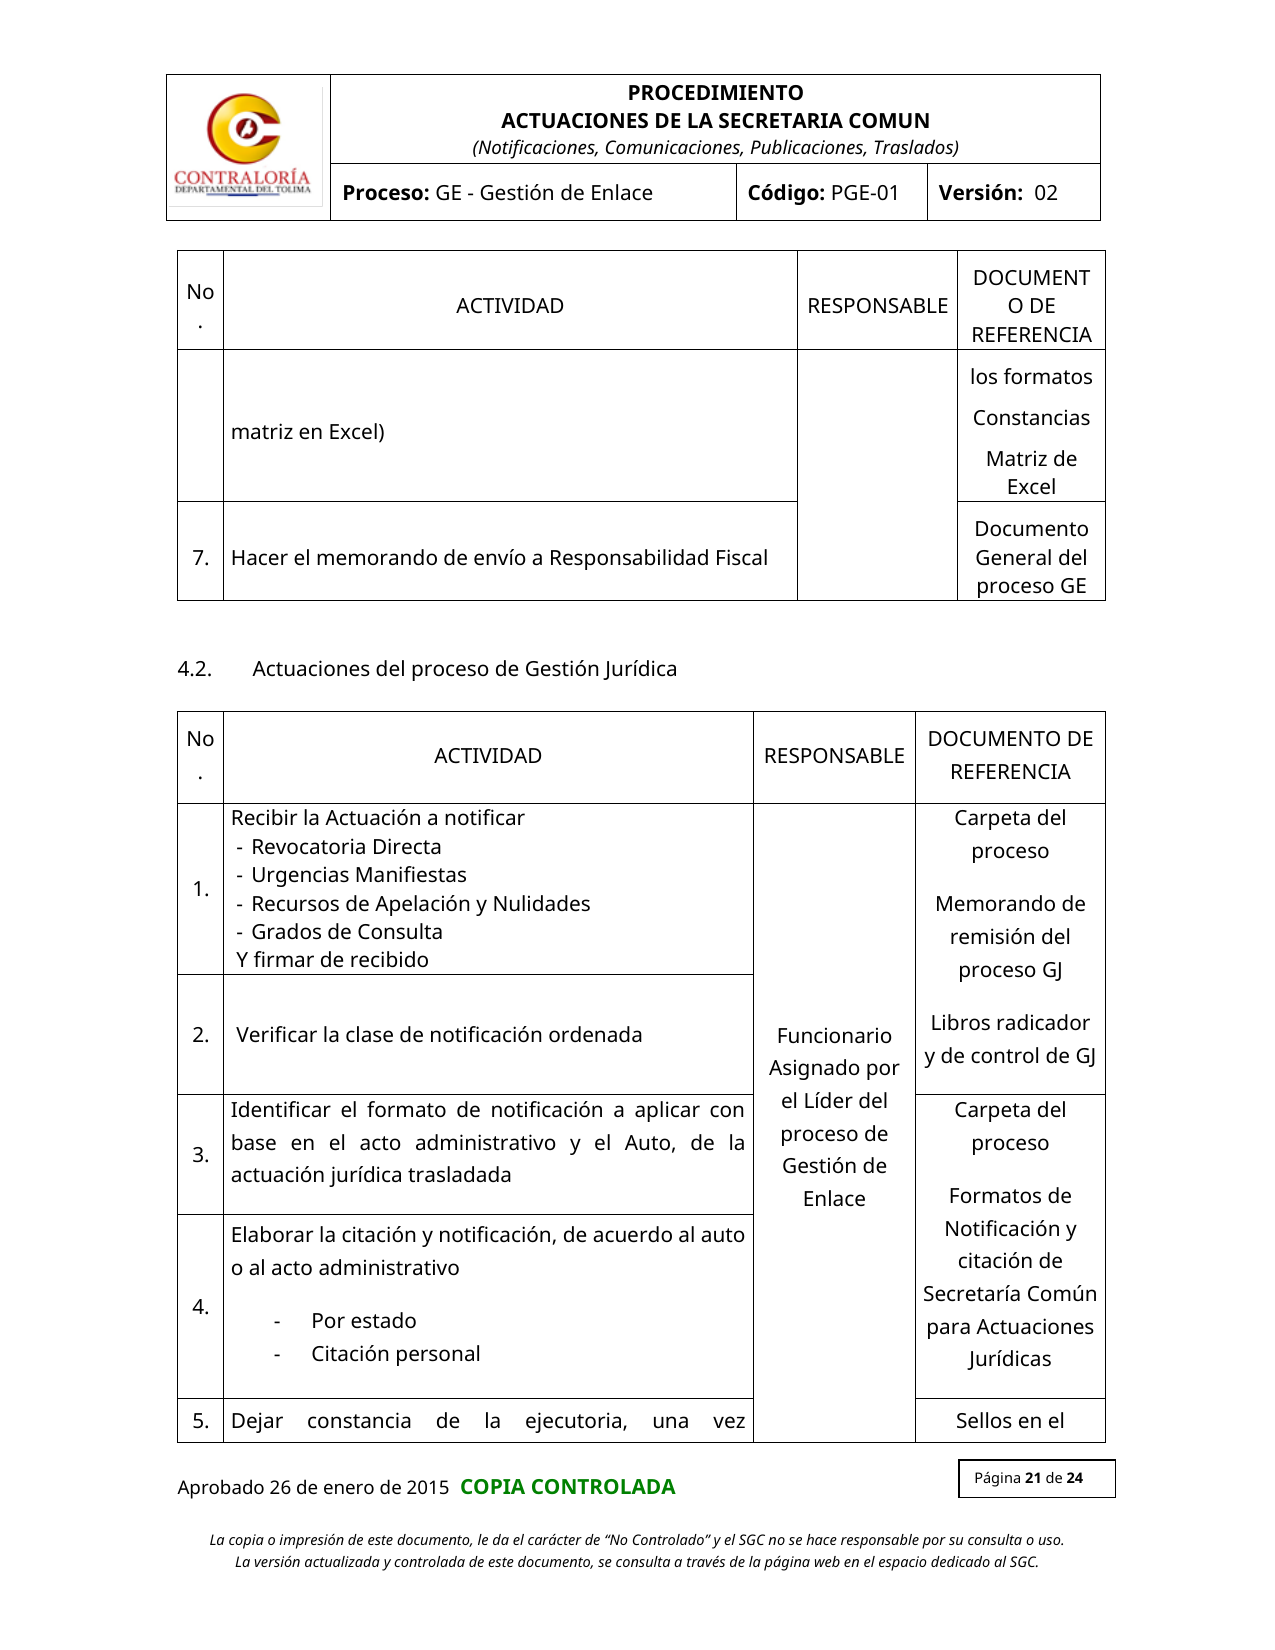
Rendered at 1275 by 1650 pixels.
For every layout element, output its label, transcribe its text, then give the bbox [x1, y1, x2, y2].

table_cell Dejar el registro del control final de términos (sellos en el anverso de los formatos de notificación, constancias, matriz en Excel) [224, 350, 797, 501]
table_cell [178, 1399, 223, 1442]
table_cell Identificar el formato de notificación a aplicar con base en el acto administrativo y el Auto, de la actuación jurídica trasladada [224, 1095, 753, 1214]
table_cell Sellos en el anverso Matriz de Excel [916, 1399, 1105, 1442]
table_cell Verificar la clase de notificación ordenada [224, 975, 753, 1094]
table_header DOCUMENTO DE REFERENCIA [916, 712, 1105, 802]
table_cell Documento General del proceso GE [958, 502, 1105, 600]
table_cell Recibir la Actuación a notificar Revocatoria Directa Urgencias Manifiestas Recursos de Apelación y Nulidades Grados de Consulta Y firmar de recibido [224, 804, 753, 974]
table_header ACTIVIDAD [224, 712, 753, 802]
table_cell [178, 975, 223, 1094]
picture [168, 87, 324, 208]
table_header ACTIVIDAD [224, 251, 797, 348]
table_header DOCUMENTO DE REFERENCIA [958, 251, 1105, 348]
table_cell Elaborar la citación y notificación, de acuerdo al auto o al acto administrativo Por estado Citación personal [224, 1215, 753, 1398]
table_header RESPONSABLE [754, 712, 915, 802]
table_cell Carpeta del proceso Memorando de remisión del proceso GJ Libros radicador y de control de GJ [916, 804, 1105, 1094]
table_header No. [178, 251, 223, 348]
table_header No. [178, 712, 223, 802]
table_cell [178, 1215, 223, 1398]
table_cell Funcionario Asignado por el Líder del proceso de Gestión de Enlace [754, 804, 915, 1442]
table_cell Sellos para el anverso de los formatos Constancias Matriz de Excel [958, 350, 1105, 501]
table_cell [178, 350, 223, 501]
table_cell Hacer el memorando de envío a Responsabilidad Fiscal [224, 502, 797, 600]
list Actuaciones del proceso de Gestión Jurídica [177, 654, 1098, 683]
table_cell [178, 1095, 223, 1214]
table_cell [178, 804, 223, 974]
table_cell [178, 502, 223, 600]
table_cell Dejar constancia de la ejecutoria, una vez notificadas las actuaciones [224, 1399, 753, 1442]
table_header RESPONSABLE [798, 251, 957, 348]
table_cell Carpeta del proceso Formatos de Notificación y citación de Secretaría Común para Actuaciones Jurídicas [916, 1095, 1105, 1398]
